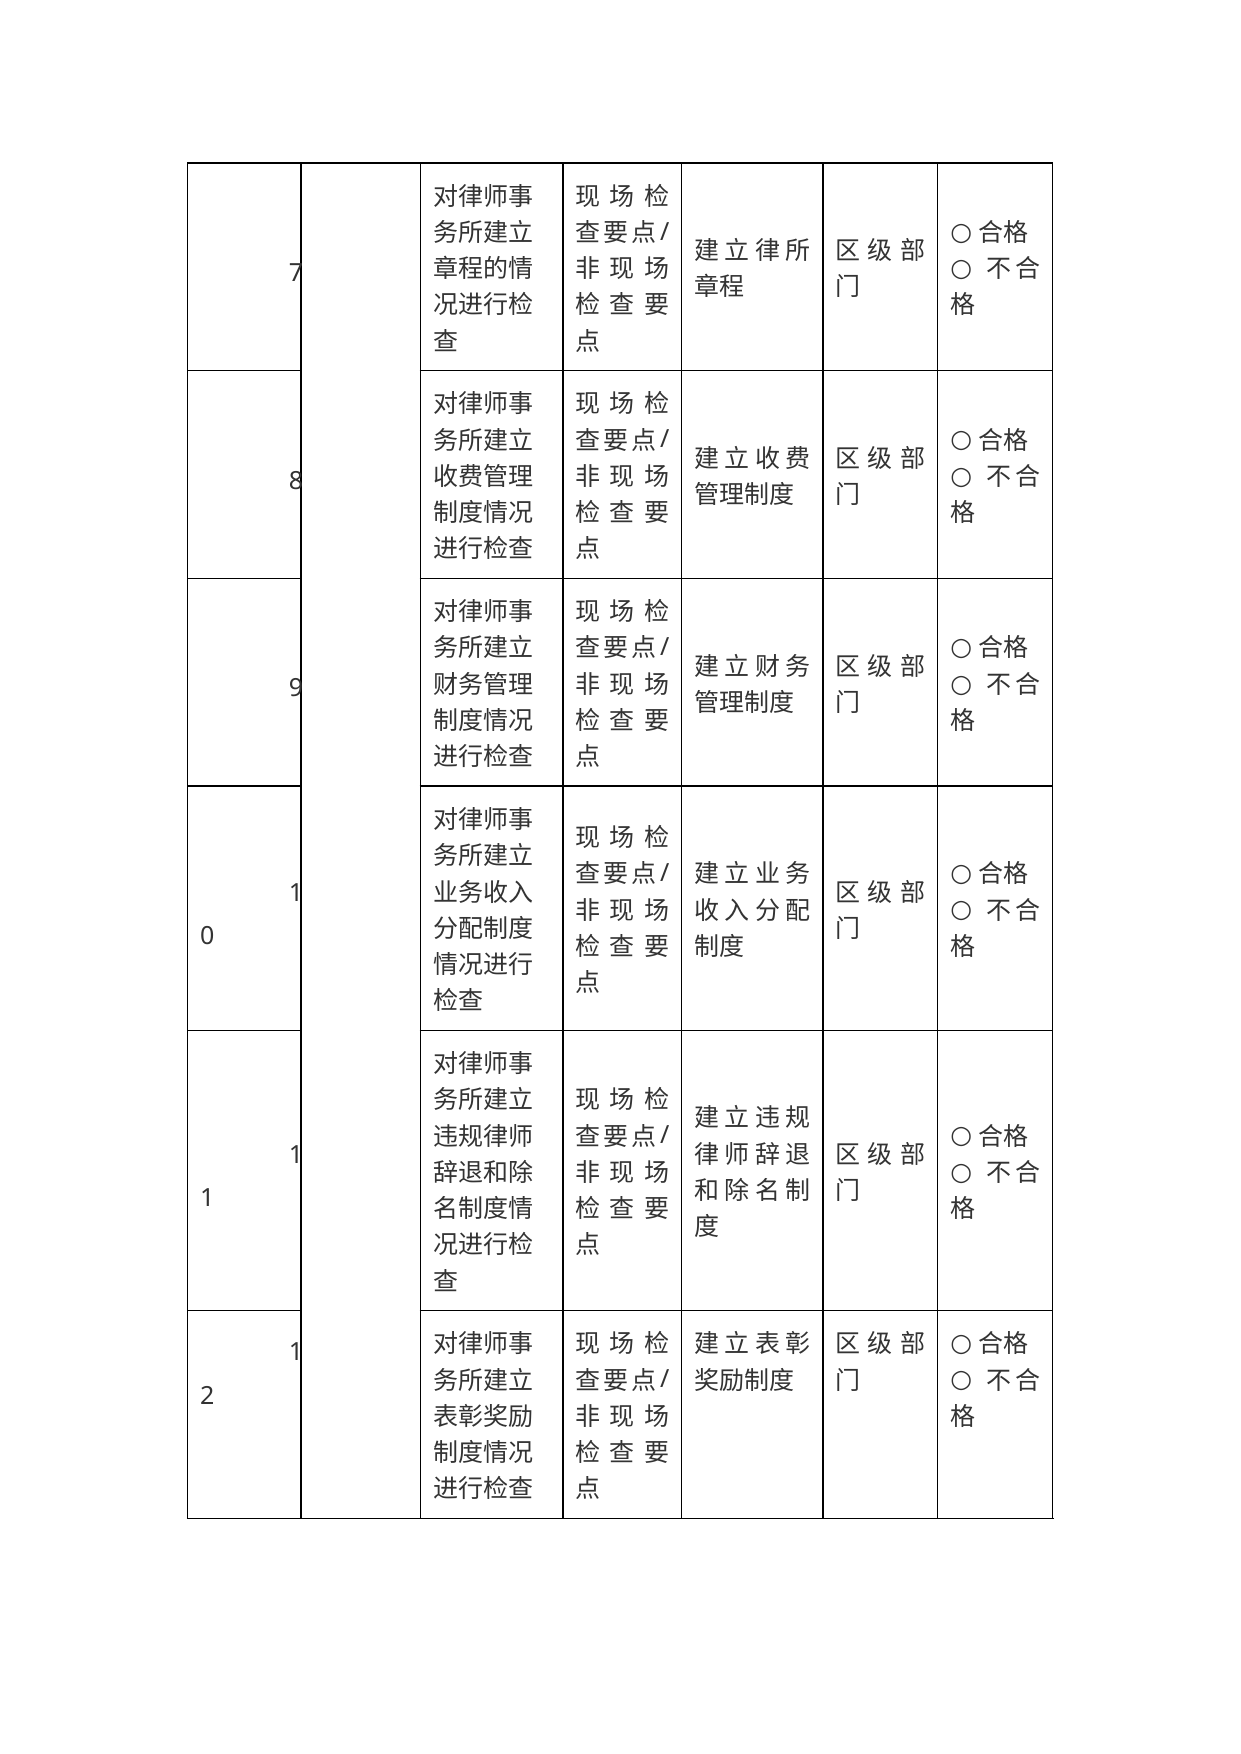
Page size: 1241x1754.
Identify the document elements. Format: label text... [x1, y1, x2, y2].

table_cell 建立违规律师辞退和除名制度 [682, 1031, 822, 1310]
table_cell 区级部门 [824, 164, 937, 370]
table_cell 现场检查要点/非现场检查要点 [564, 371, 681, 578]
table_cell ○ 合格 ○ 不合格 [938, 579, 1052, 785]
table_cell 现场检查要点/非现场检查要点 [564, 787, 681, 1029]
table_cell ○ 合格 ○ 不合格 [938, 371, 1052, 578]
table_cell 现场检查要点/非现场检查要点 [564, 1031, 681, 1310]
table_cell 建立表彰奖励制度 [682, 1311, 822, 1518]
table_cell 对律师事务所建立财务管理制度情况进行检查 [421, 579, 562, 785]
table_cell 区级部门 [824, 579, 937, 785]
table_cell ○ 合格 ○ 不合格 [938, 787, 1052, 1029]
table_cell 对律师事务所建立业务收入分配制度情况进行检查 [421, 787, 562, 1029]
table_cell 区级部门 [824, 371, 937, 578]
table_cell 现场检查要点/非现场检查要点 [564, 164, 681, 370]
table_cell 建立财务管理制度 [682, 579, 822, 785]
table_cell 区级部门 [824, 1311, 937, 1518]
table_cell 对律师事务所建立违规律师辞退和除名制度情况进行检查 [421, 1031, 562, 1310]
table_cell 对律师事务所建立表彰奖励制度情况进行检查 [421, 1311, 562, 1518]
table_cell 区级部门 [824, 787, 937, 1029]
table_cell 建立收费管理制度 [682, 371, 822, 578]
table_cell 9 [188, 579, 300, 785]
table_cell 10 [188, 787, 300, 1029]
table_cell ○ 合格 ○ 不合格 [938, 1311, 1052, 1518]
table_cell 12 [188, 1311, 300, 1518]
table_cell 8 [188, 371, 300, 578]
table_cell 对律师事务所建立章程的情况进行检查 [421, 164, 562, 370]
table_cell 对律师事务所建立收费管理制度情况进行检查 [421, 371, 562, 578]
table_cell ○ 合格 ○ 不合格 [938, 1031, 1052, 1310]
table_cell 现场检查要点/非现场检查要点 [564, 1311, 681, 1518]
table_cell 建立律所章程 [682, 164, 822, 370]
table_cell 11 [188, 1031, 300, 1310]
table_cell 7 [188, 164, 300, 370]
table_cell 建立业务收入分配制度 [682, 787, 822, 1029]
table_cell 现场检查要点/非现场检查要点 [564, 579, 681, 785]
table_cell ○ 合格 ○ 不合格 [938, 164, 1052, 370]
table_cell 区级部门 [824, 1031, 937, 1310]
